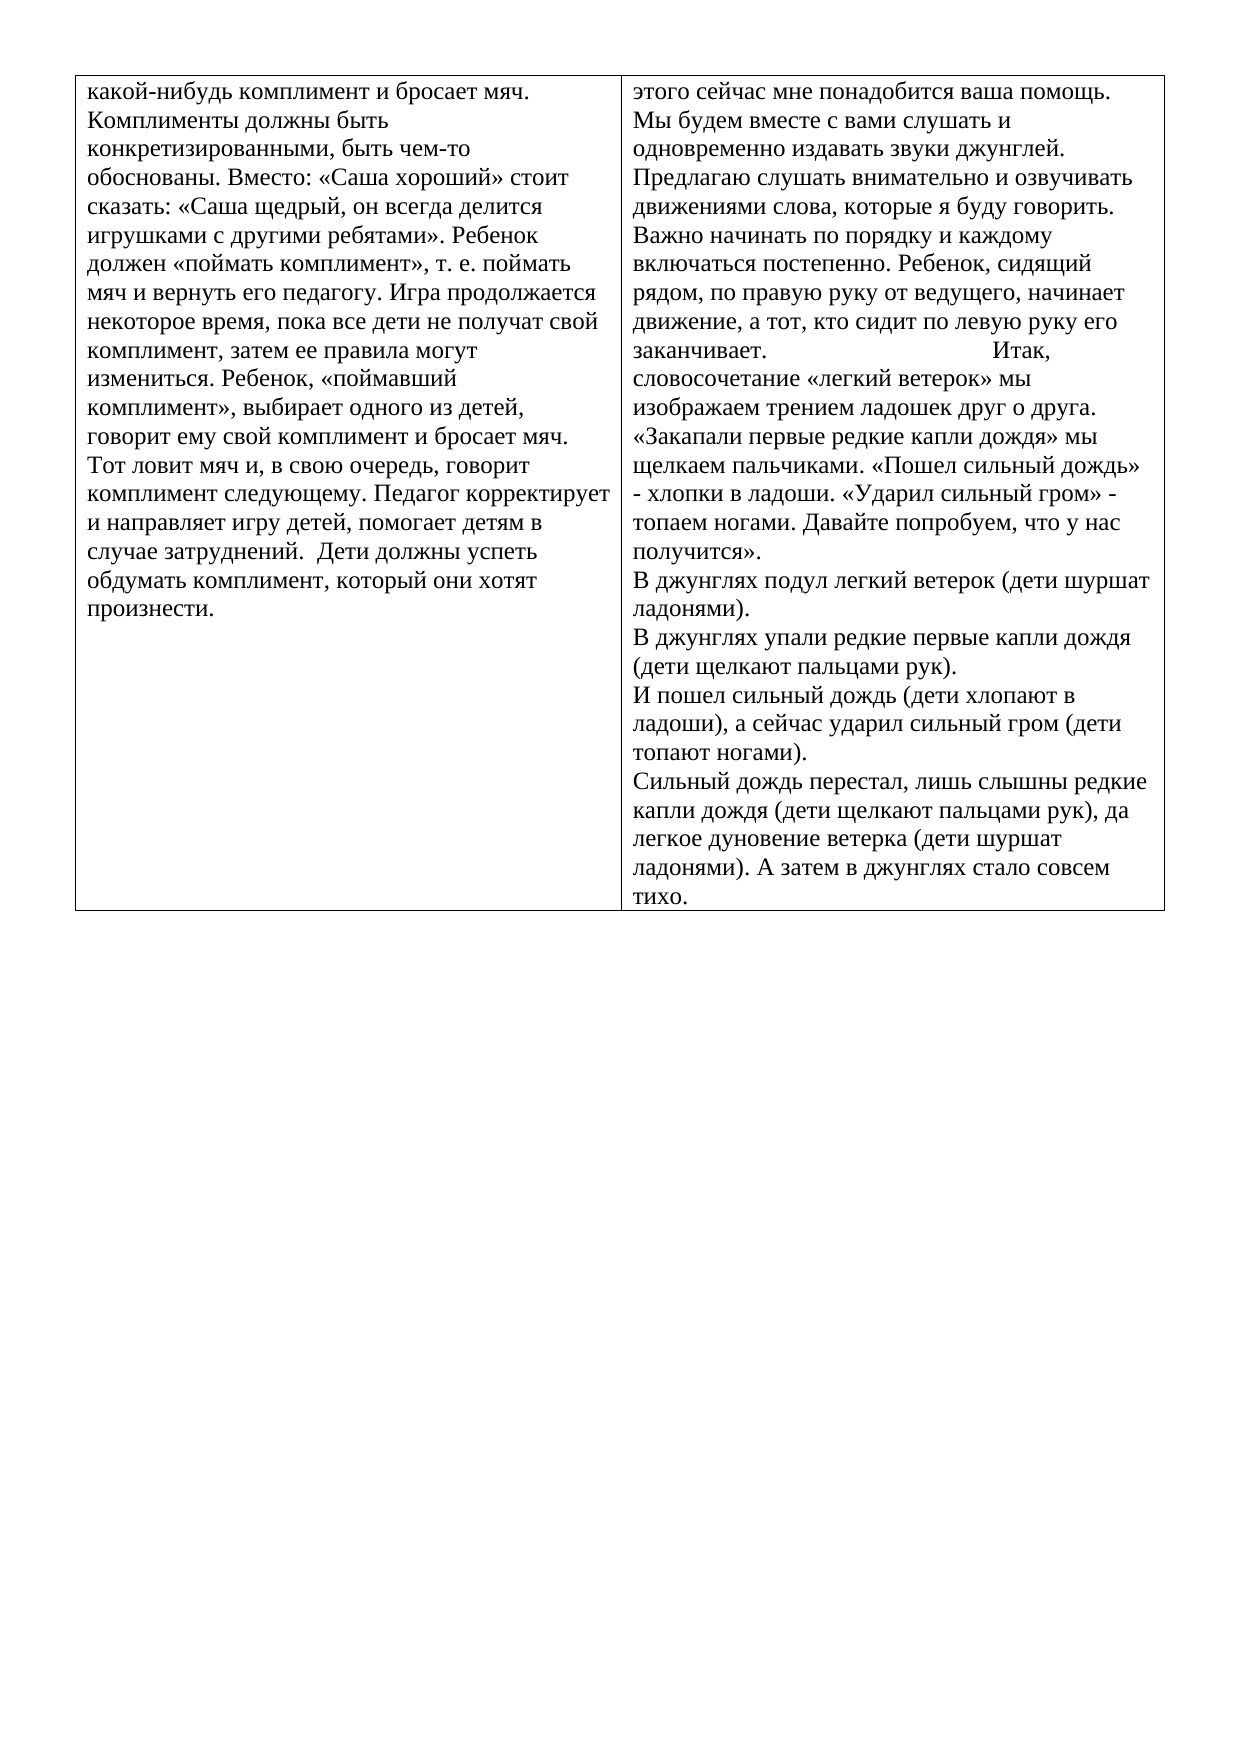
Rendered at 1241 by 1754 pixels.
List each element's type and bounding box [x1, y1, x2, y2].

table_cell [76, 76, 621, 910]
table_cell [622, 76, 1164, 910]
